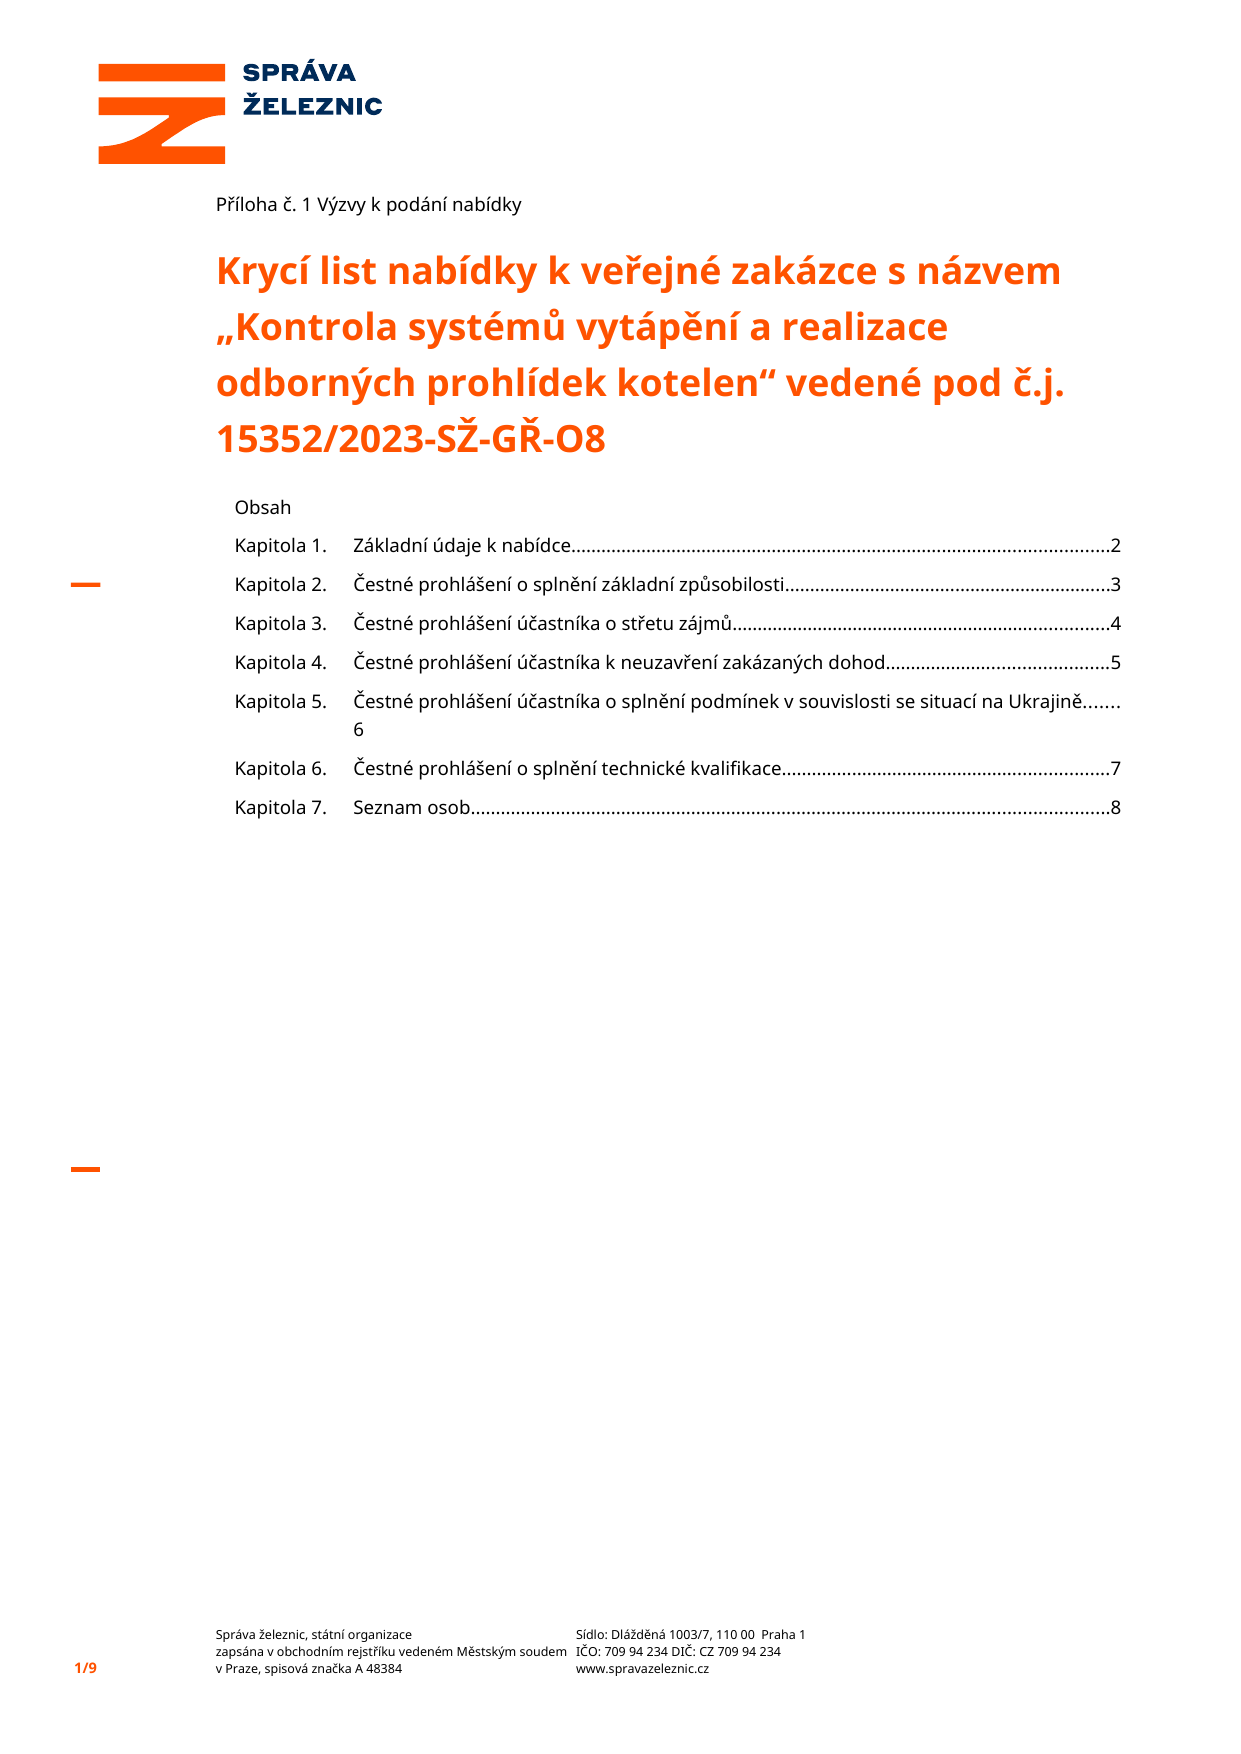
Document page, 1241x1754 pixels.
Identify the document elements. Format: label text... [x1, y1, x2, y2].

text Příloha č. 1 Výzvy k podání nabídky [216, 191, 1122, 217]
text Krycí list nabídky k veřejné zakázce s názvem „Kontrola systémů vytápění a realizace odborných prohlídek kotelen“ vedené pod č.j. 15352/2023-SŽ-GŘ-O8 [216, 244, 1122, 464]
